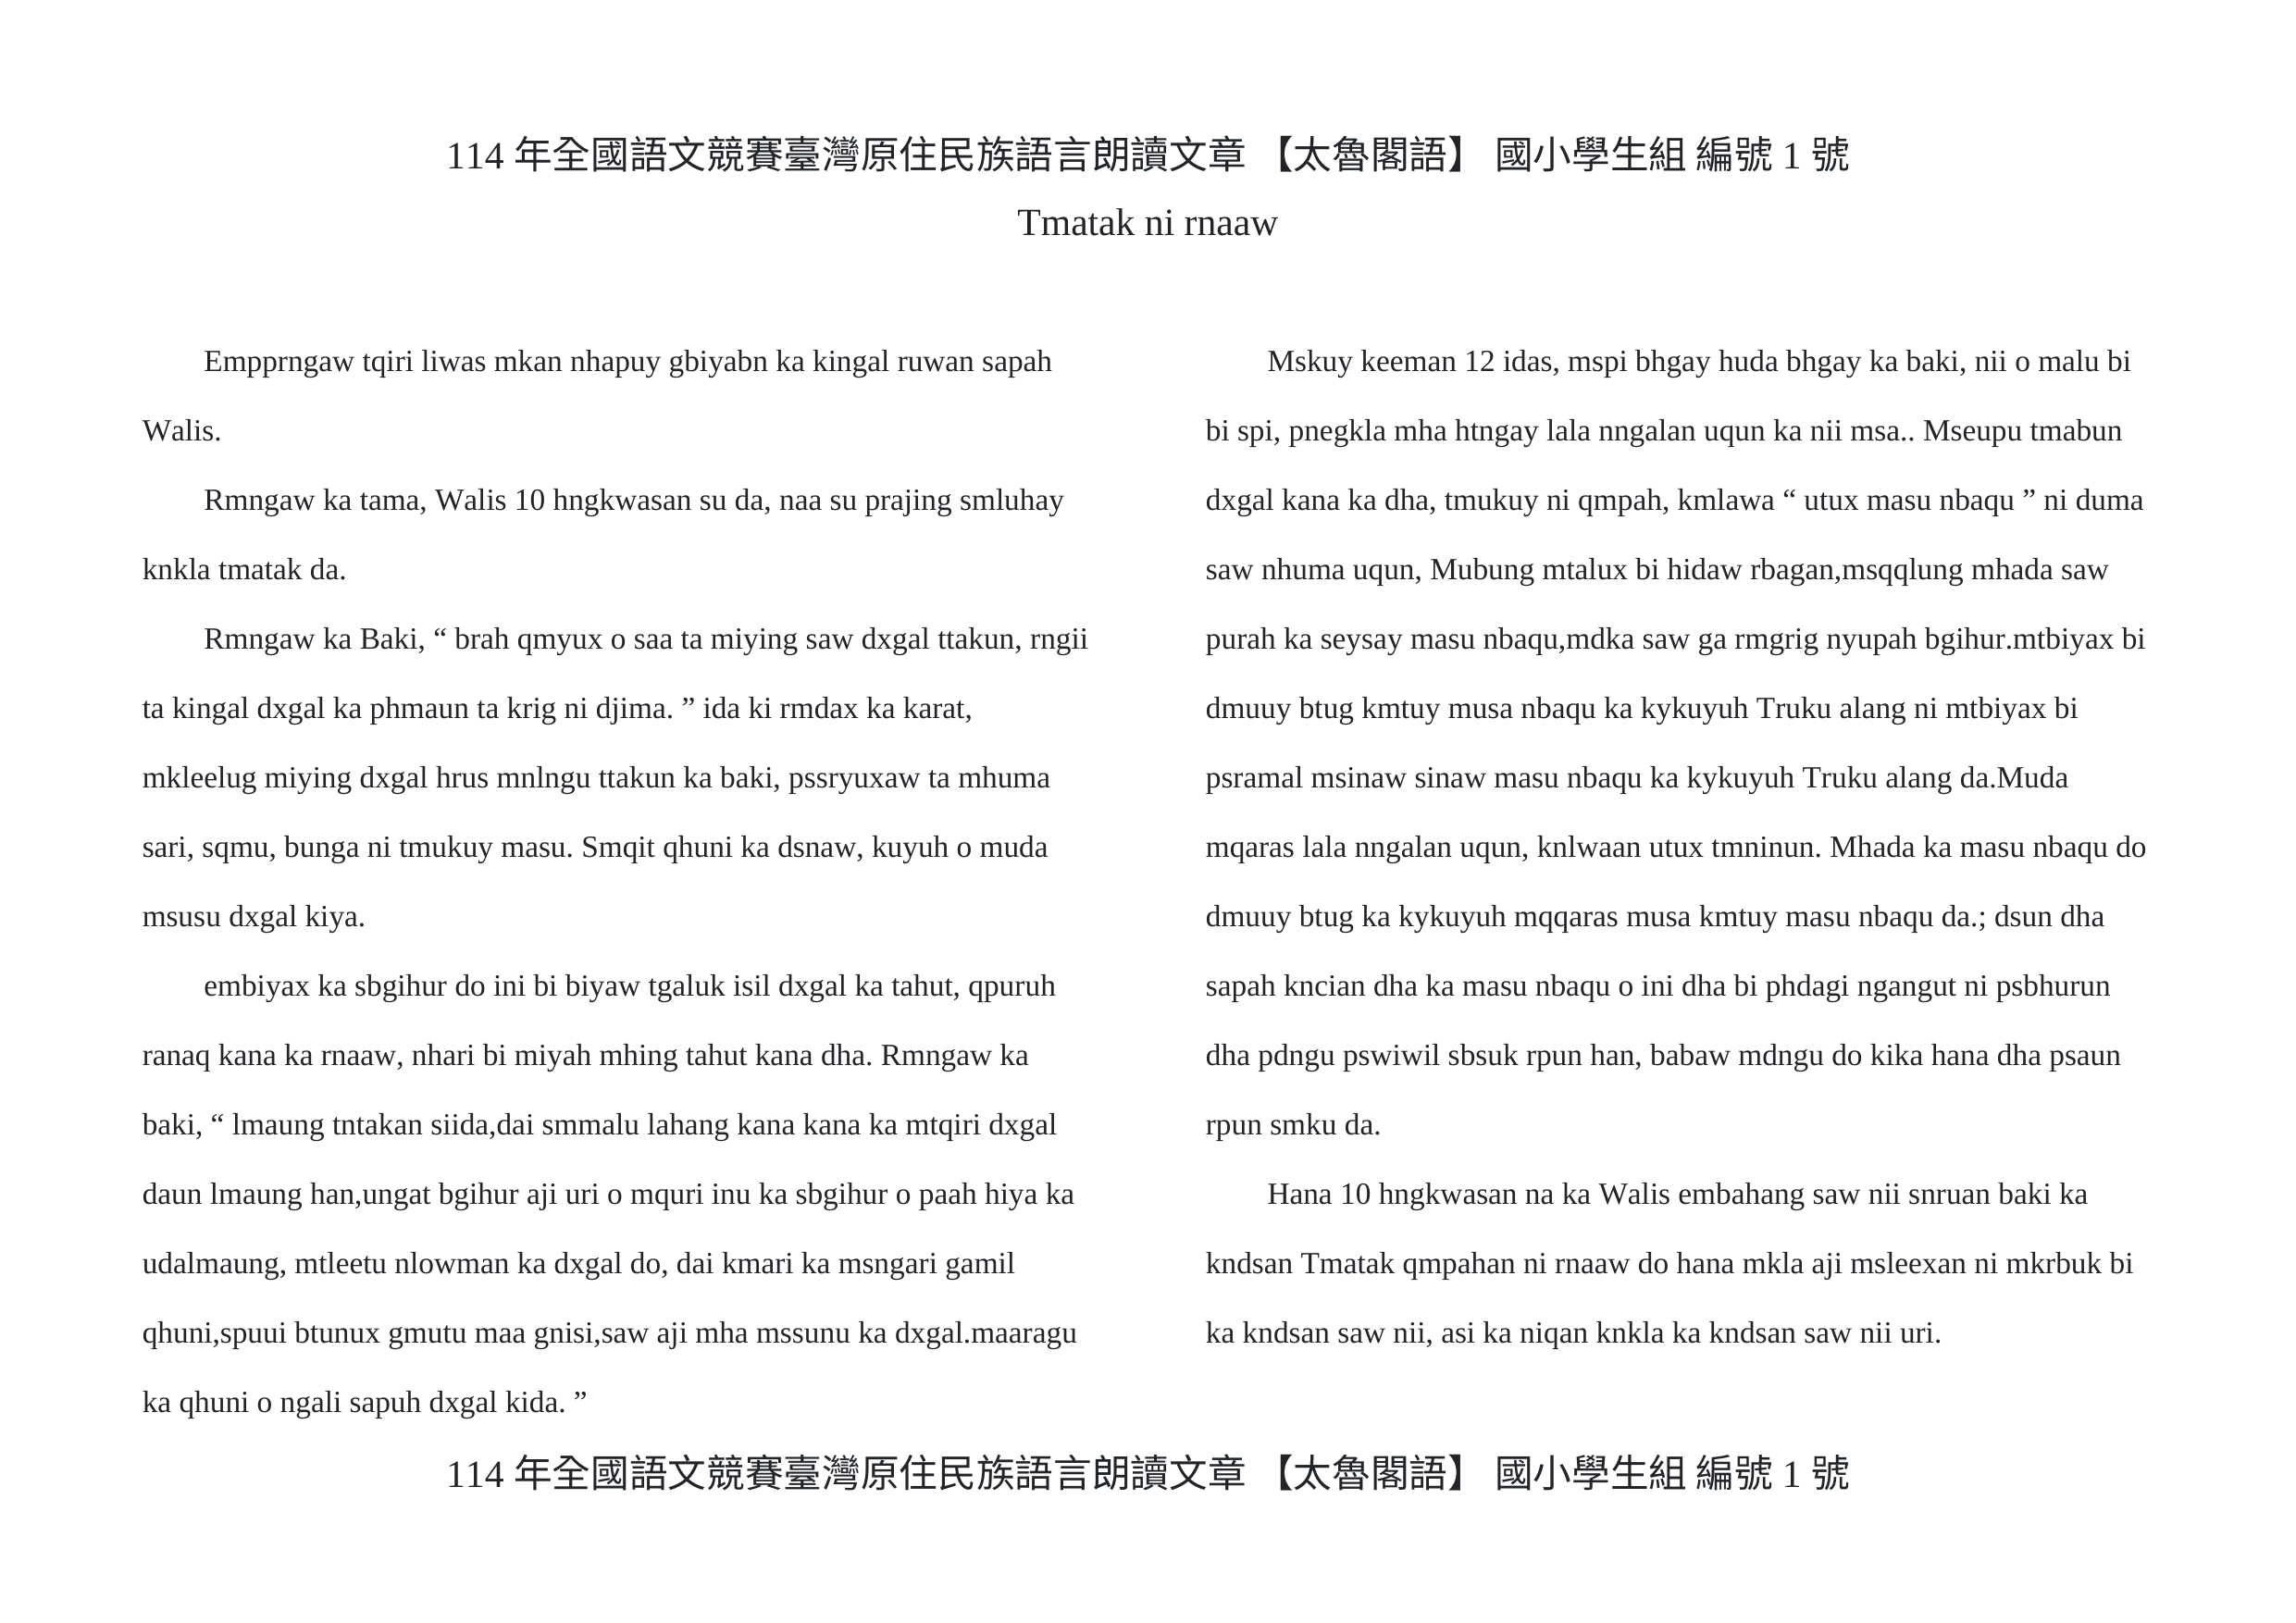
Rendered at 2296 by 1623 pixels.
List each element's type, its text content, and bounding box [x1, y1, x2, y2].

text embiyax ka sbgihur do ini bi biyaw tgaluk isil dxgal ka tahut, qpuruh ranaq kana ka rnaaw, nhari bi miyah mhing tahut kana dha. Rmngaw ka baki, “ lmaung tntakan siida,dai smmalu lahang kana kana ka mtqiri dxgal daun lmaung han,ungat bgihur aji uri o mquri inu ka sbgihur o paah hiya ka udalmaung, mtleetu nlowman ka dxgal do, dai kmari ka msngari gamil qhuni,spuui btunux gmutu maa gnisi,saw aji mha mssunu ka dxgal.maaragu ka qhuni o ngali sapuh dxgal kida. ” [142, 950, 1090, 1436]
text Rmngaw ka tama, Walis 10 hngkwasan su da, naa su prajing smluhay knkla tmatak da. [142, 465, 1090, 603]
text Tmatak ni rnaaw [142, 187, 2153, 256]
text Hana 10 hngkwasan na ka Walis embahang saw nii snruan baki ka kndsan Tmatak qmpahan ni rnaaw do hana mkla aji msleexan ni mkrbuk bi ka kndsan saw nii, asi ka niqan knkla ka kndsan saw nii uri. [1206, 1158, 2153, 1367]
text Rmngaw ka Baki, “ brah qmyux o saa ta miying saw dxgal ttakun, rngii ta kingal dxgal ka phmaun ta krig ni djima. ” ida ki rmdax ka karat, mkleelug miying dxgal hrus mnlngu ttakun ka baki, pssryuxaw ta mhuma sari, sqmu, bunga ni tmukuy masu. Smqit qhuni ka dsnaw, kuyuh o muda msusu dxgal kiya. [142, 603, 1090, 950]
text 114 年全國語文競賽臺灣原住民族語言朗讀文章 【太魯閣語】 國小學生組 編號 1 號 [142, 118, 2153, 187]
text 114 年全國語文競賽臺灣原住民族語言朗讀文章 【太魯閣語】 國小學生組 編號 1 號 [142, 1436, 2153, 1505]
text Empprngaw tqiri liwas mkan nhapuy gbiyabn ka kingal ruwan sapah Walis. [142, 326, 1090, 465]
text Mskuy keeman 12 idas, mspi bhgay huda bhgay ka baki, nii o malu bi bi spi, pnegkla mha htngay lala nngalan uqun ka nii msa.. Mseupu tmabun dxgal kana ka dha, tmukuy ni qmpah, kmlawa “ utux masu nbaqu ” ni duma saw nhuma uqun, Mubung mtalux bi hidaw rbagan,msqqlung mhada saw purah ka seysay masu nbaqu,mdka saw ga rmgrig nyupah bgihur.mtbiyax bi dmuuy btug kmtuy musa nbaqu ka kykuyuh Truku alang ni mtbiyax bi psramal msinaw sinaw masu nbaqu ka kykuyuh Truku alang da.Muda mqaras lala nngalan uqun, knlwaan utux tmninun. Mhada ka masu nbaqu do dmuuy btug ka kykuyuh mqqaras musa kmtuy masu nbaqu da.; dsun dha sapah kncian dha ka masu nbaqu o ini dha bi phdagi ngangut ni psbhurun dha pdngu pswiwil sbsuk rpun han, babaw mdngu do kika hana dha psaun rpun smku da. [1206, 326, 2153, 1158]
